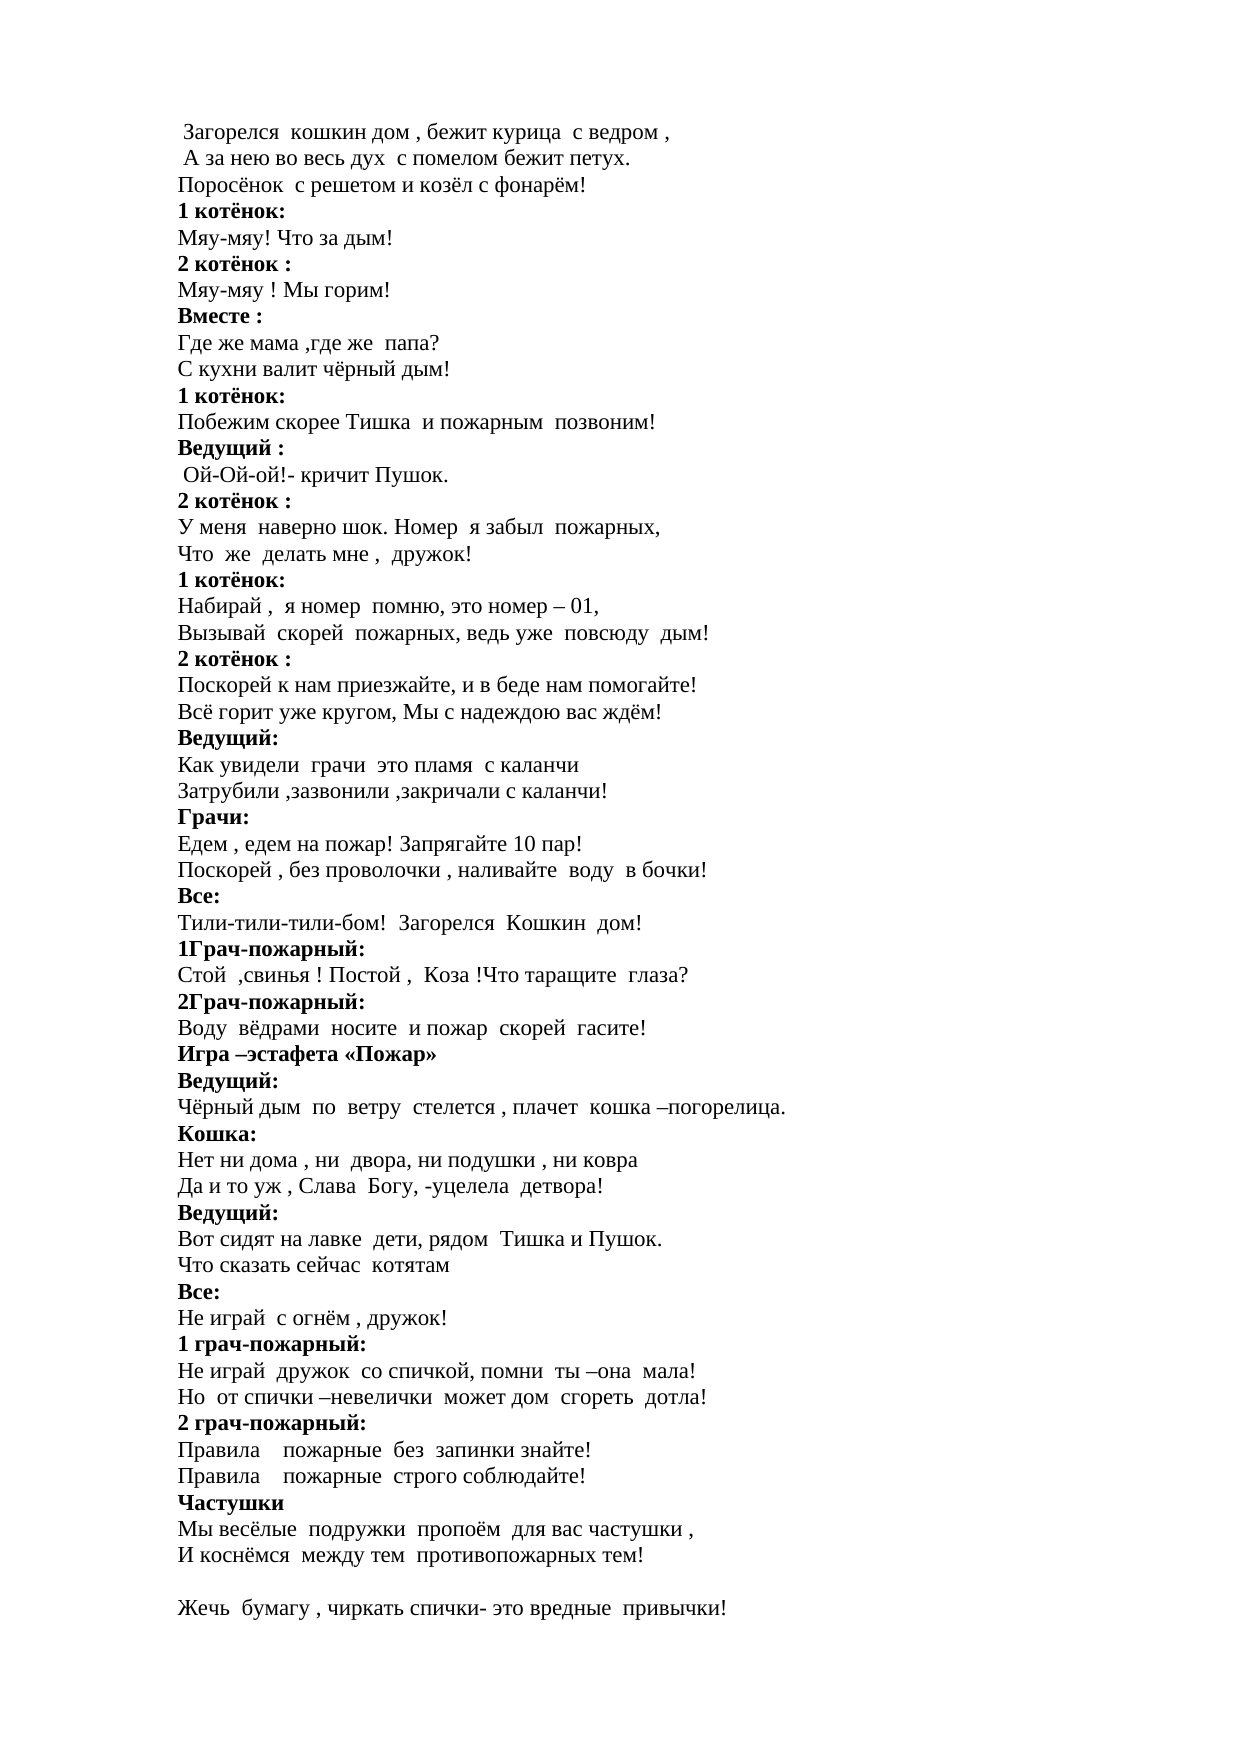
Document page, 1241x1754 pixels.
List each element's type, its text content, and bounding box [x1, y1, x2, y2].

text Ведущий: [177, 1199, 1152, 1225]
text Вызывай скорей пожарных, ведь уже повсюду дым! [177, 619, 1152, 645]
text Что сказать сейчас котятам [177, 1251, 1152, 1278]
text 1 котёнок: [177, 197, 1152, 223]
text Набирай , я номер помню, это номер – 01, [177, 592, 1152, 619]
text Затрубили ,зазвонили ,закричали с каланчи! [177, 777, 1152, 803]
text Едем , едем на пожар! Запрягайте 10 пар! [177, 830, 1152, 856]
text Нет ни дома , ни двора, ни подушки , ни ковра [177, 1146, 1152, 1172]
text Но от спички –невелички может дом сгореть дотла! [177, 1383, 1152, 1409]
text А за нею во весь дух с помелом бежит петух. [177, 144, 1152, 171]
text Загорелся кошкин дом , бежит курица с ведром , [177, 118, 1152, 144]
text 1 котёнок: [177, 566, 1152, 592]
text Мы весёлые подружки пропоём для вас частушки , [177, 1515, 1152, 1541]
text И коснёмся между тем противопожарных тем! [177, 1541, 1152, 1568]
text Ведущий : [177, 434, 1152, 461]
text С кухни валит чёрный дым! [177, 355, 1152, 382]
text Грачи: [177, 803, 1152, 830]
text У меня наверно шок. Номер я забыл пожарных, [177, 513, 1152, 540]
text Жечь бумагу , чиркать спички- это вредные привычки! [177, 1594, 1152, 1620]
text Где же мама ,где же папа? [177, 329, 1152, 355]
text 2 котёнок : [177, 487, 1152, 513]
text Ведущий: [177, 724, 1152, 751]
text Вот сидят на лавке дети, рядом Тишка и Пушок. [177, 1225, 1152, 1251]
text Тили-тили-тили-бом! Загорелся Кошкин дом! [177, 909, 1152, 935]
text 2 грач-пожарный: [177, 1409, 1152, 1436]
text Частушки [177, 1488, 1152, 1515]
text Как увидели грачи это пламя с каланчи [177, 751, 1152, 777]
text Поскорей , без проволочки , наливайте воду в бочки! [177, 856, 1152, 882]
text Воду вёдрами носите и пожар скорей гасите! [177, 1014, 1152, 1041]
text Поросёнок с решетом и козёл с фонарём! [177, 171, 1152, 197]
text Не играй с огнём , дружок! [177, 1304, 1152, 1330]
text Вместе : [177, 303, 1152, 329]
text 1Грач-пожарный: [177, 935, 1152, 961]
text Ой-Ой-ой!- кричит Пушок. [177, 461, 1152, 487]
text 2 котёнок : [177, 645, 1152, 672]
text 2Грач-пожарный: [177, 988, 1152, 1014]
text Не играй дружок со спичкой, помни ты –она мала! [177, 1357, 1152, 1383]
text Поскорей к нам приезжайте, и в беде нам помогайте! [177, 672, 1152, 698]
text Правила пожарные без запинки знайте! [177, 1436, 1152, 1462]
text 1 грач-пожарный: [177, 1330, 1152, 1357]
text 1 котёнок: [177, 382, 1152, 408]
text Игра –эстафета «Пожар» [177, 1041, 1152, 1067]
text Чёрный дым по ветру стелется , плачет кошка –погорелица. [177, 1093, 1152, 1119]
text Что же делать мне , дружок! [177, 540, 1152, 566]
text Побежим скорее Тишка и пожарным позвоним! [177, 408, 1152, 434]
text Да и то уж , Слава Богу, -уцелела детвора! [177, 1172, 1152, 1199]
text 2 котёнок : [177, 250, 1152, 276]
text Мяу-мяу ! Мы горим! [177, 276, 1152, 303]
text Кошка: [177, 1119, 1152, 1146]
text Мяу-мяу! Что за дым! [177, 223, 1152, 250]
text Стой ,свинья ! Постой , Коза !Что таращите глаза? [177, 961, 1152, 988]
text Ведущий: [177, 1067, 1152, 1093]
text Все: [177, 1278, 1152, 1304]
text Правила пожарные строго соблюдайте! [177, 1462, 1152, 1488]
text Все: [177, 882, 1152, 909]
text Всё горит уже кругом, Мы с надеждою вас ждём! [177, 698, 1152, 724]
